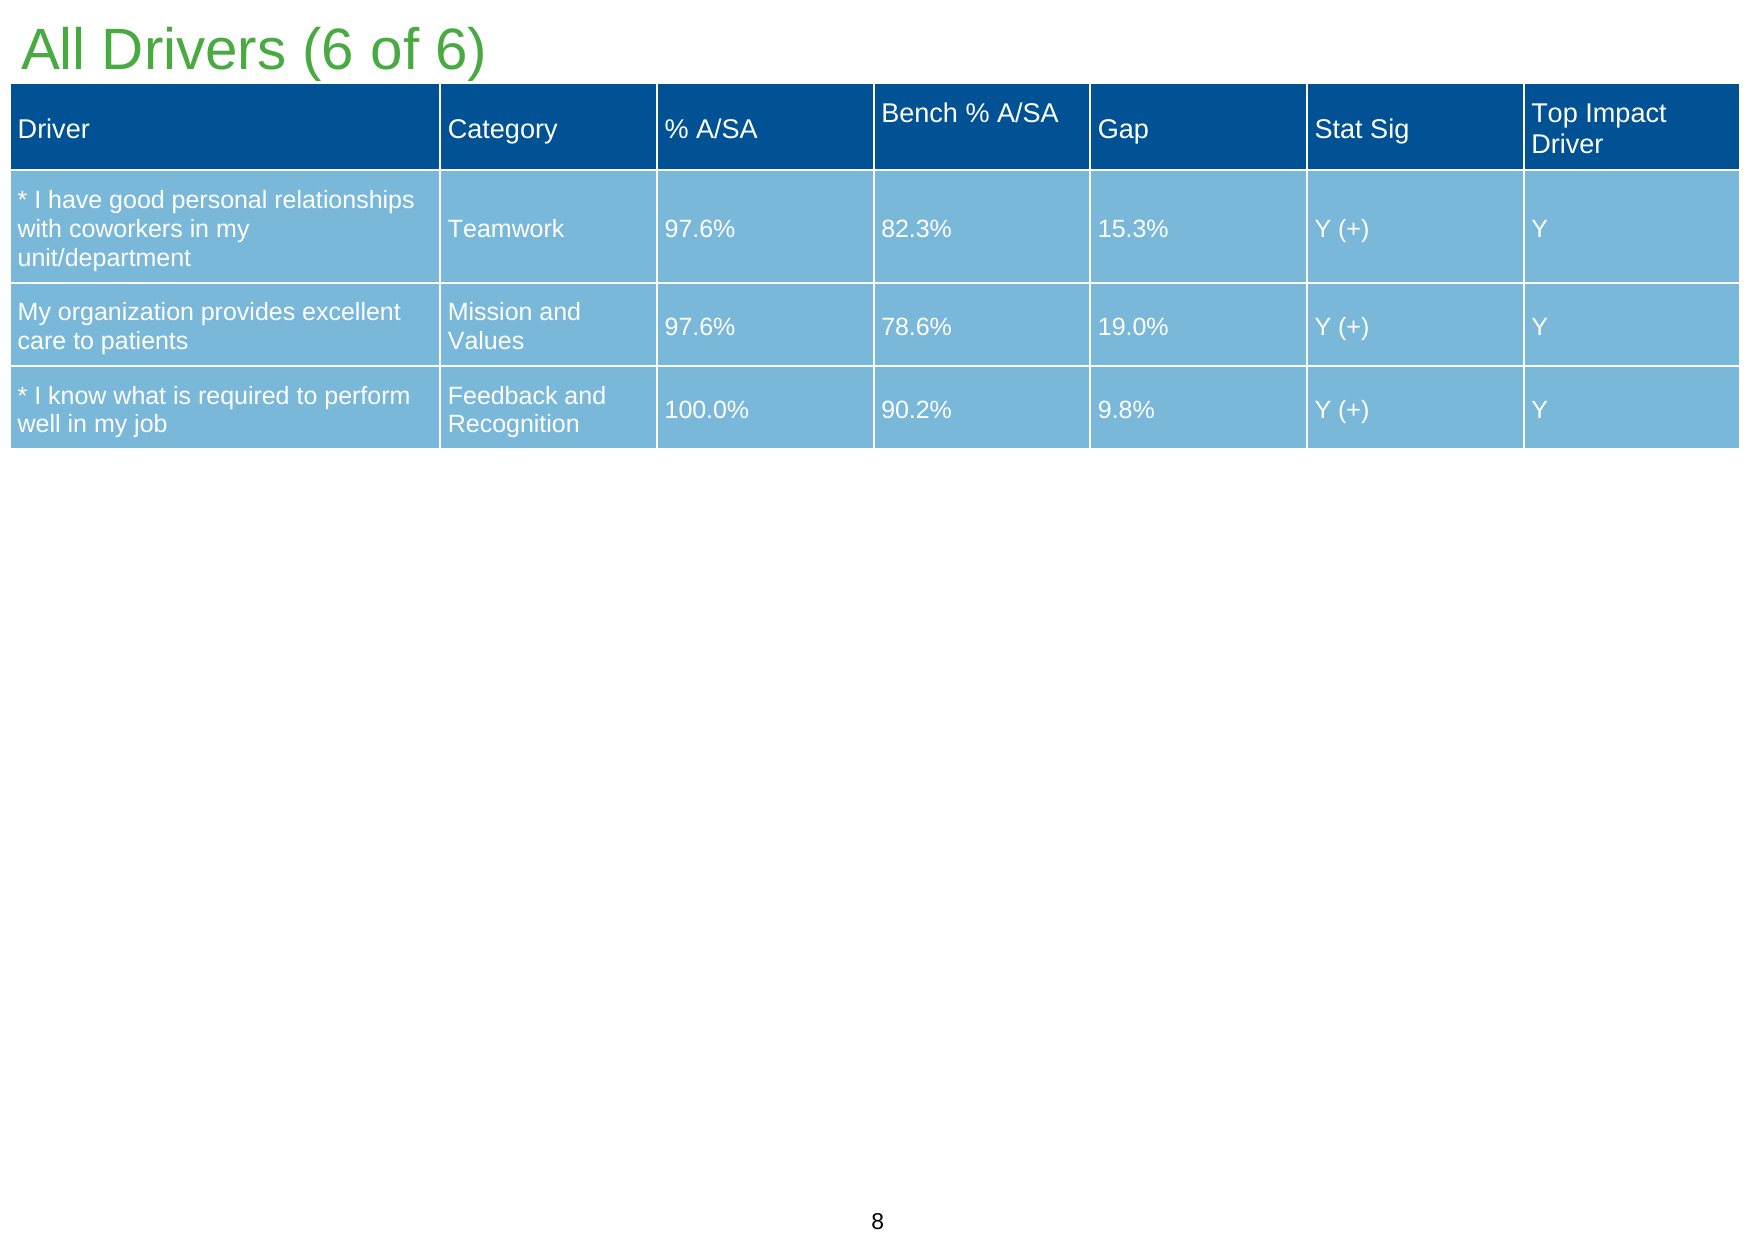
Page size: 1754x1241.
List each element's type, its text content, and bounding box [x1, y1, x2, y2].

table_cell Feedback and Recognition [441, 367, 656, 448]
table_cell Y (+) [1308, 367, 1523, 448]
table_cell Y [1525, 367, 1739, 448]
table_header Top Impact Driver [1525, 84, 1739, 169]
table_header % A/SA [658, 84, 873, 169]
table_cell 82.3% [875, 171, 1089, 282]
table_cell * I have good personal relationships with coworkers in my unit/department [11, 171, 439, 282]
table_cell * I know what is required to perform well in my job [11, 367, 439, 448]
table_cell 97.6% [658, 171, 873, 282]
table_cell Y [1525, 171, 1739, 282]
table_header Driver [11, 84, 439, 169]
table_header Gap [1091, 84, 1306, 169]
table_cell 19.0% [1091, 284, 1306, 365]
table_cell 90.2% [875, 367, 1089, 448]
table_cell Y (+) [1308, 284, 1523, 365]
table_cell My organization provides excellent care to patients [11, 284, 439, 365]
table_cell 100.0% [658, 367, 873, 448]
table_cell 9.8% [1091, 367, 1306, 448]
table_cell Teamwork [441, 171, 656, 282]
table_cell Y [1525, 284, 1739, 365]
table_cell 15.3% [1091, 171, 1306, 282]
table_cell Mission and Values [441, 284, 656, 365]
table_cell 78.6% [875, 284, 1089, 365]
text All Drivers (6 of 6) [21, 15, 492, 82]
table_cell 97.6% [658, 284, 873, 365]
table_header Bench % A/SA [875, 84, 1089, 169]
table_header Stat Sig [1308, 84, 1523, 169]
table_cell Y (+) [1308, 171, 1523, 282]
table_header Category [441, 84, 656, 169]
